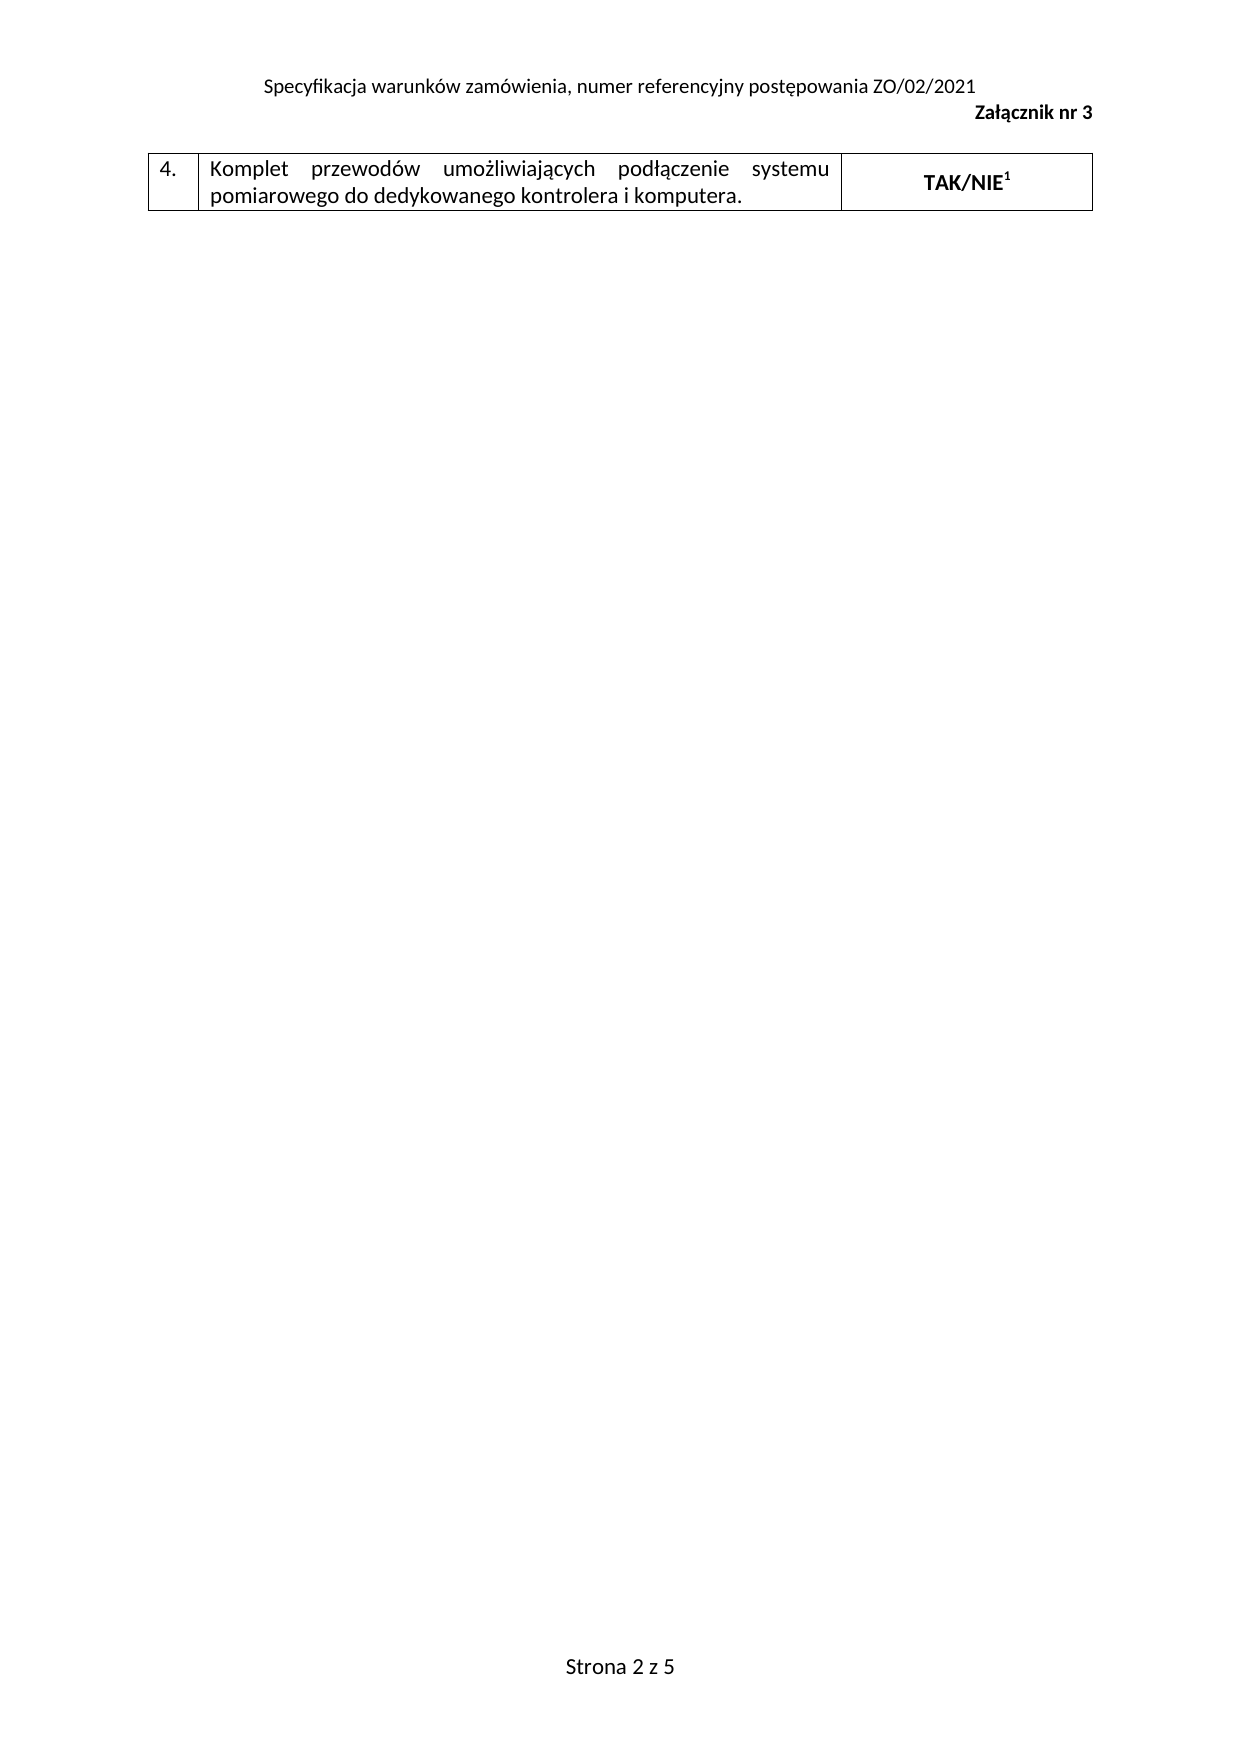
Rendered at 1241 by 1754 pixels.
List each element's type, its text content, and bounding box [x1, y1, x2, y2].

table_cell [149, 154, 198, 210]
table_cell TAK/NIE1 [842, 154, 1092, 210]
table_cell Komplet przewodów umożliwiających podłączenie systemu pomiarowego do dedykowanego kontrolera i komputera. [199, 154, 841, 210]
